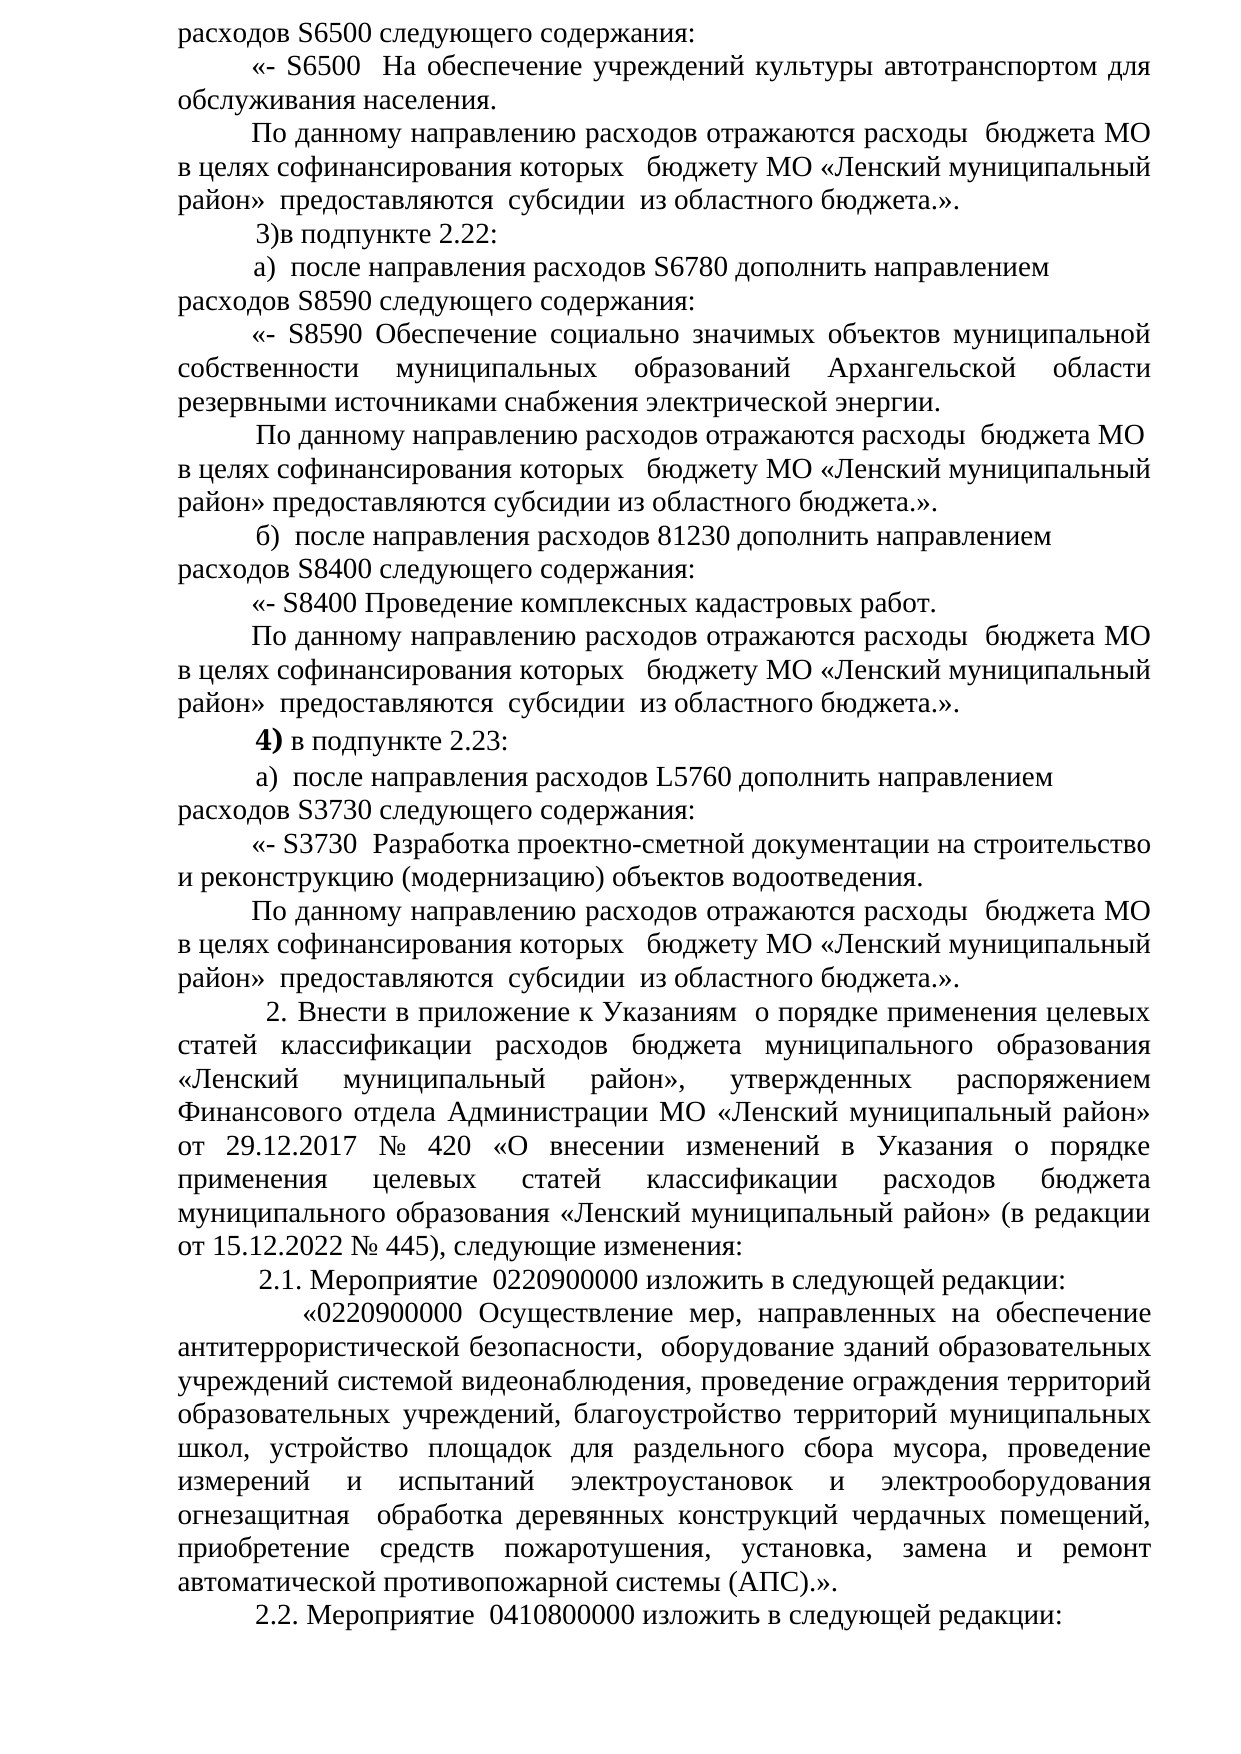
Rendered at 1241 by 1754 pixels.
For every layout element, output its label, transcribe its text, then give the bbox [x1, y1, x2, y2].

text «0220900000 Осуществление мер, направленных на обеспечение антитеррористической безопасности, оборудование зданий образовательных учреждений системой видеонаблюдения, проведение ограждения территорий образовательных учреждений, благоустройство территорий муниципальных школ, устройство площадок для раздельного сбора мусора, проведение измерений и испытаний электроустановок и электрооборудования огнезащитная обработка деревянных конструкций чердачных помещений, приобретение средств пожаротушения, установка, замена и ремонт автоматической противопожарной системы (АПС).». [177, 1296, 1152, 1597]
text 3)в подпункте 2.22: [255, 216, 1152, 249]
text 2.2. Мероприятие 0410800000 изложить в следующей редакции: [177, 1597, 1152, 1631]
text б) после направления расходов 81230 дополнить направлением [255, 518, 1152, 551]
text По данному направлению расходов отражаются расходы бюджета МО [255, 417, 1152, 451]
text «- S8590 Обеспечение социально значимых объектов муниципальной собственности муниципальных образований Архангельской области резервными источниками снабжения электрической энергии. [177, 317, 1152, 417]
text «- S8400 Проведение комплексных кадастровых работ. [177, 585, 1152, 618]
text а) после направления расходов S6780 дополнить направлением [177, 249, 1152, 283]
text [177, 115, 1152, 216]
text расходов S8400 следующего содержания: [177, 551, 1152, 585]
text 2. Внести в приложение к Указаниям о порядке применения целевых статей классификации расходов бюджета муниципального образования «Ленский муниципальный район», утвержденных распоряжением Финансового отдела Администрации МО «Ленский муниципальный район» от 29.12.2017 № 420 «О внесении изменений в Указания о порядке применения целевых статей классификации расходов бюджета муниципального образования «Ленский муниципальный район» (в редакции от 15.12.2022 № 445), следующие изменения: [177, 994, 1152, 1262]
text расходов S6500 следующего содержания: [177, 15, 1152, 48]
text «- S3730 Разработка проектно-сметной документации на строительство и реконструкцию (модернизацию) объектов водоотведения. [177, 826, 1152, 893]
text 4) в подпункте 2.23: [255, 719, 1152, 759]
text «- S6500 На обеспечение учреждений культуры автотранспортом для обслуживания населения. [177, 48, 1152, 115]
text а) после направления расходов L5760 дополнить направлением [255, 759, 1152, 792]
text 2.1. Мероприятие 0220900000 изложить в следующей редакции: [177, 1262, 1152, 1296]
text в целях софинансирования которых бюджету МО «Ленский муниципальный район» предоставляются субсидии из областного бюджета.». [177, 451, 1152, 518]
text расходов S8590 следующего содержания: [177, 283, 1152, 317]
text расходов S3730 следующего содержания: [177, 792, 1152, 826]
